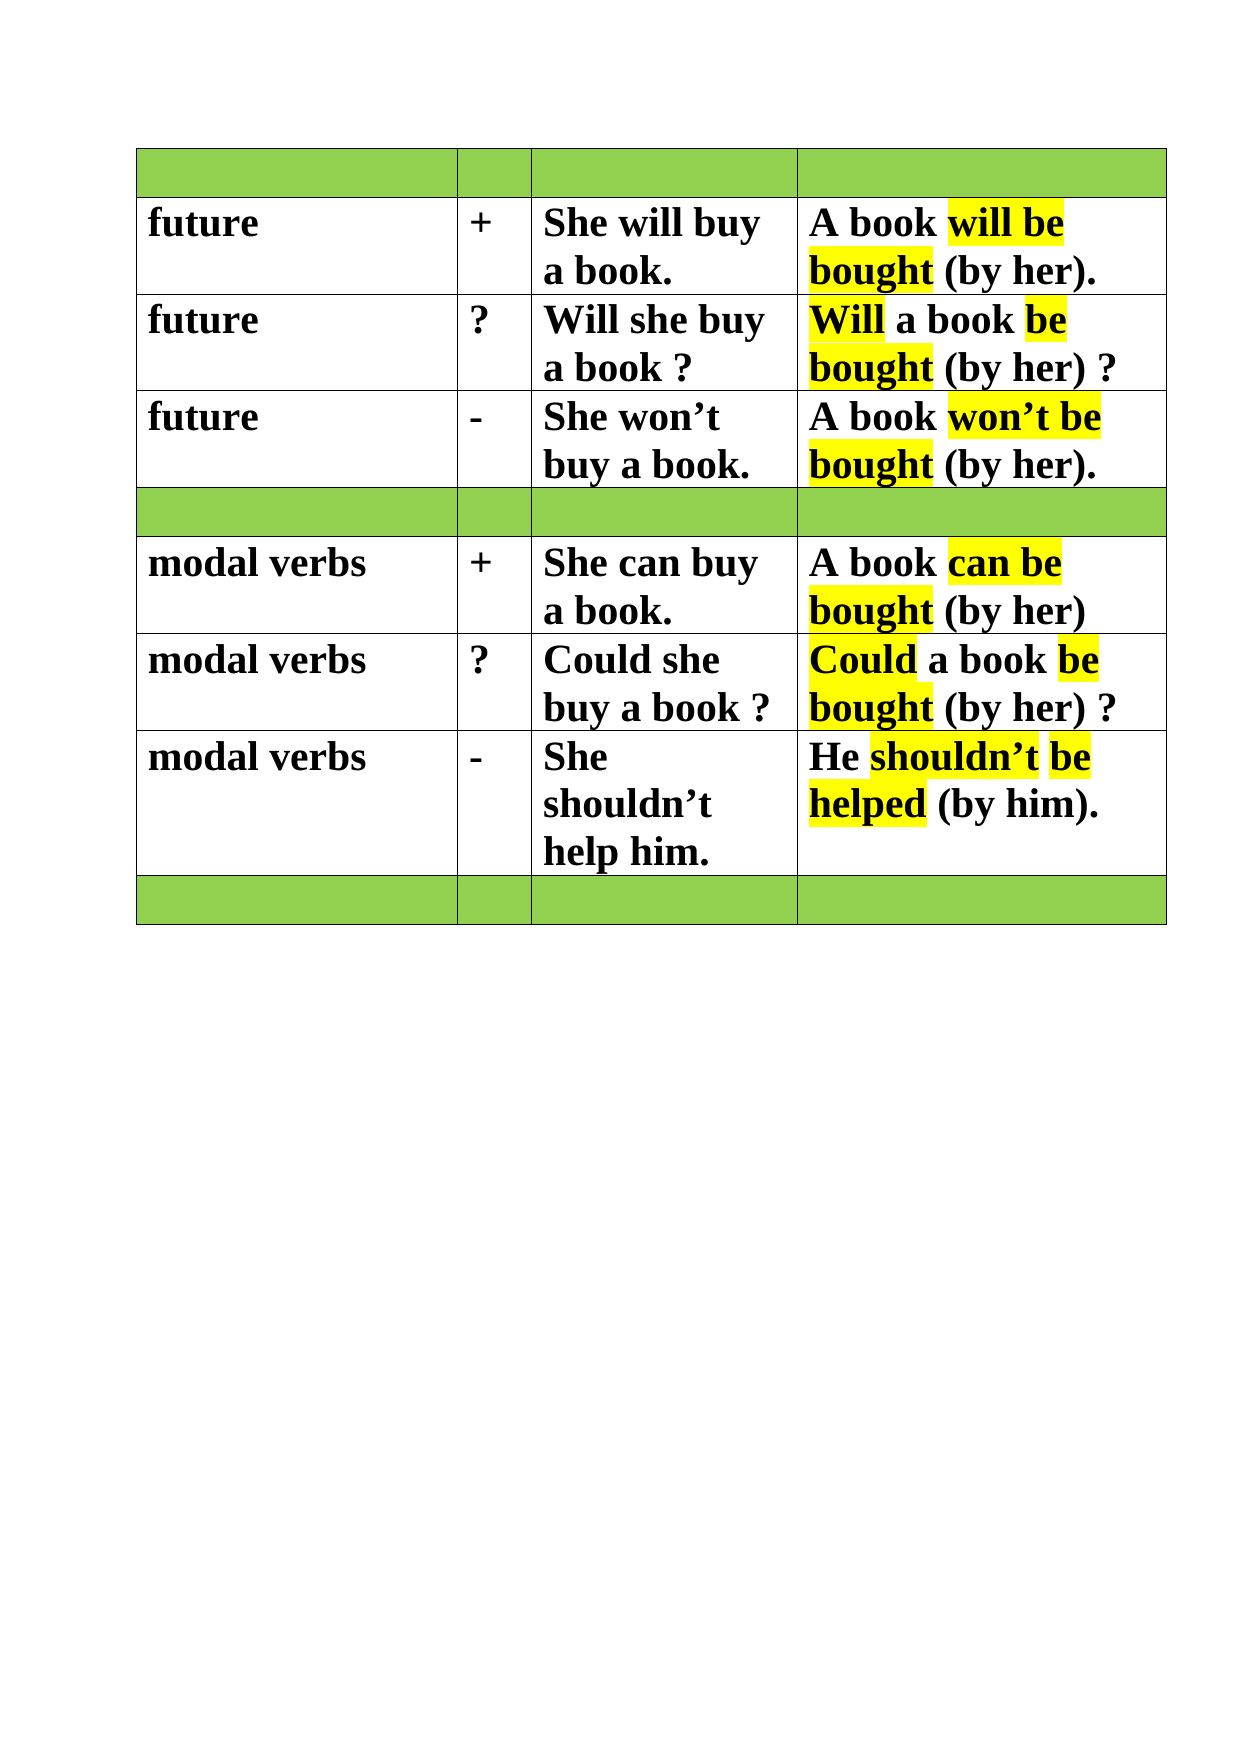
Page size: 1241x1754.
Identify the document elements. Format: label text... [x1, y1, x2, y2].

table_cell [798, 876, 1166, 924]
table_cell - [458, 731, 531, 875]
table_cell [798, 149, 1166, 197]
table_cell ? [458, 634, 531, 730]
table_cell [137, 876, 457, 924]
table_cell A book will be bought (by her). [798, 198, 1166, 293]
table_cell [532, 876, 797, 924]
table_cell + [458, 537, 531, 633]
table_cell future [137, 198, 457, 293]
table_cell modal verbs [137, 537, 457, 633]
table_cell Will a book be bought (by her) ? [798, 295, 1166, 390]
table_cell future [137, 391, 457, 487]
table_cell future [137, 295, 457, 390]
table_cell She will buy a book. [532, 198, 797, 293]
table_cell modal verbs [137, 731, 457, 875]
table_cell - [458, 391, 531, 487]
table_cell ? [458, 295, 531, 390]
table_cell + [458, 198, 531, 293]
table_cell [458, 149, 531, 197]
table_cell [137, 488, 457, 536]
table_cell He shouldn’t be helped (by him). [798, 731, 1166, 875]
table_cell A book won’t be bought (by her). [798, 391, 1166, 487]
table_cell [532, 488, 797, 536]
table_cell She can buy a book. [532, 537, 797, 633]
table_cell Could a book be bought (by her) ? [917, 634, 1166, 730]
table_cell modal verbs [137, 634, 457, 730]
table_cell [458, 488, 531, 536]
table_cell Could she buy a book ? [532, 634, 797, 730]
table_cell Will she buy a book ? [532, 295, 797, 390]
table_cell [137, 149, 457, 197]
table_cell [532, 149, 797, 197]
table_cell [458, 876, 531, 924]
table_cell She shouldn’t help him. [532, 731, 797, 875]
table_cell A book can be bought (by her) [798, 537, 1166, 633]
table_cell [798, 488, 1166, 536]
table_cell She won’t buy a book. [532, 391, 797, 487]
